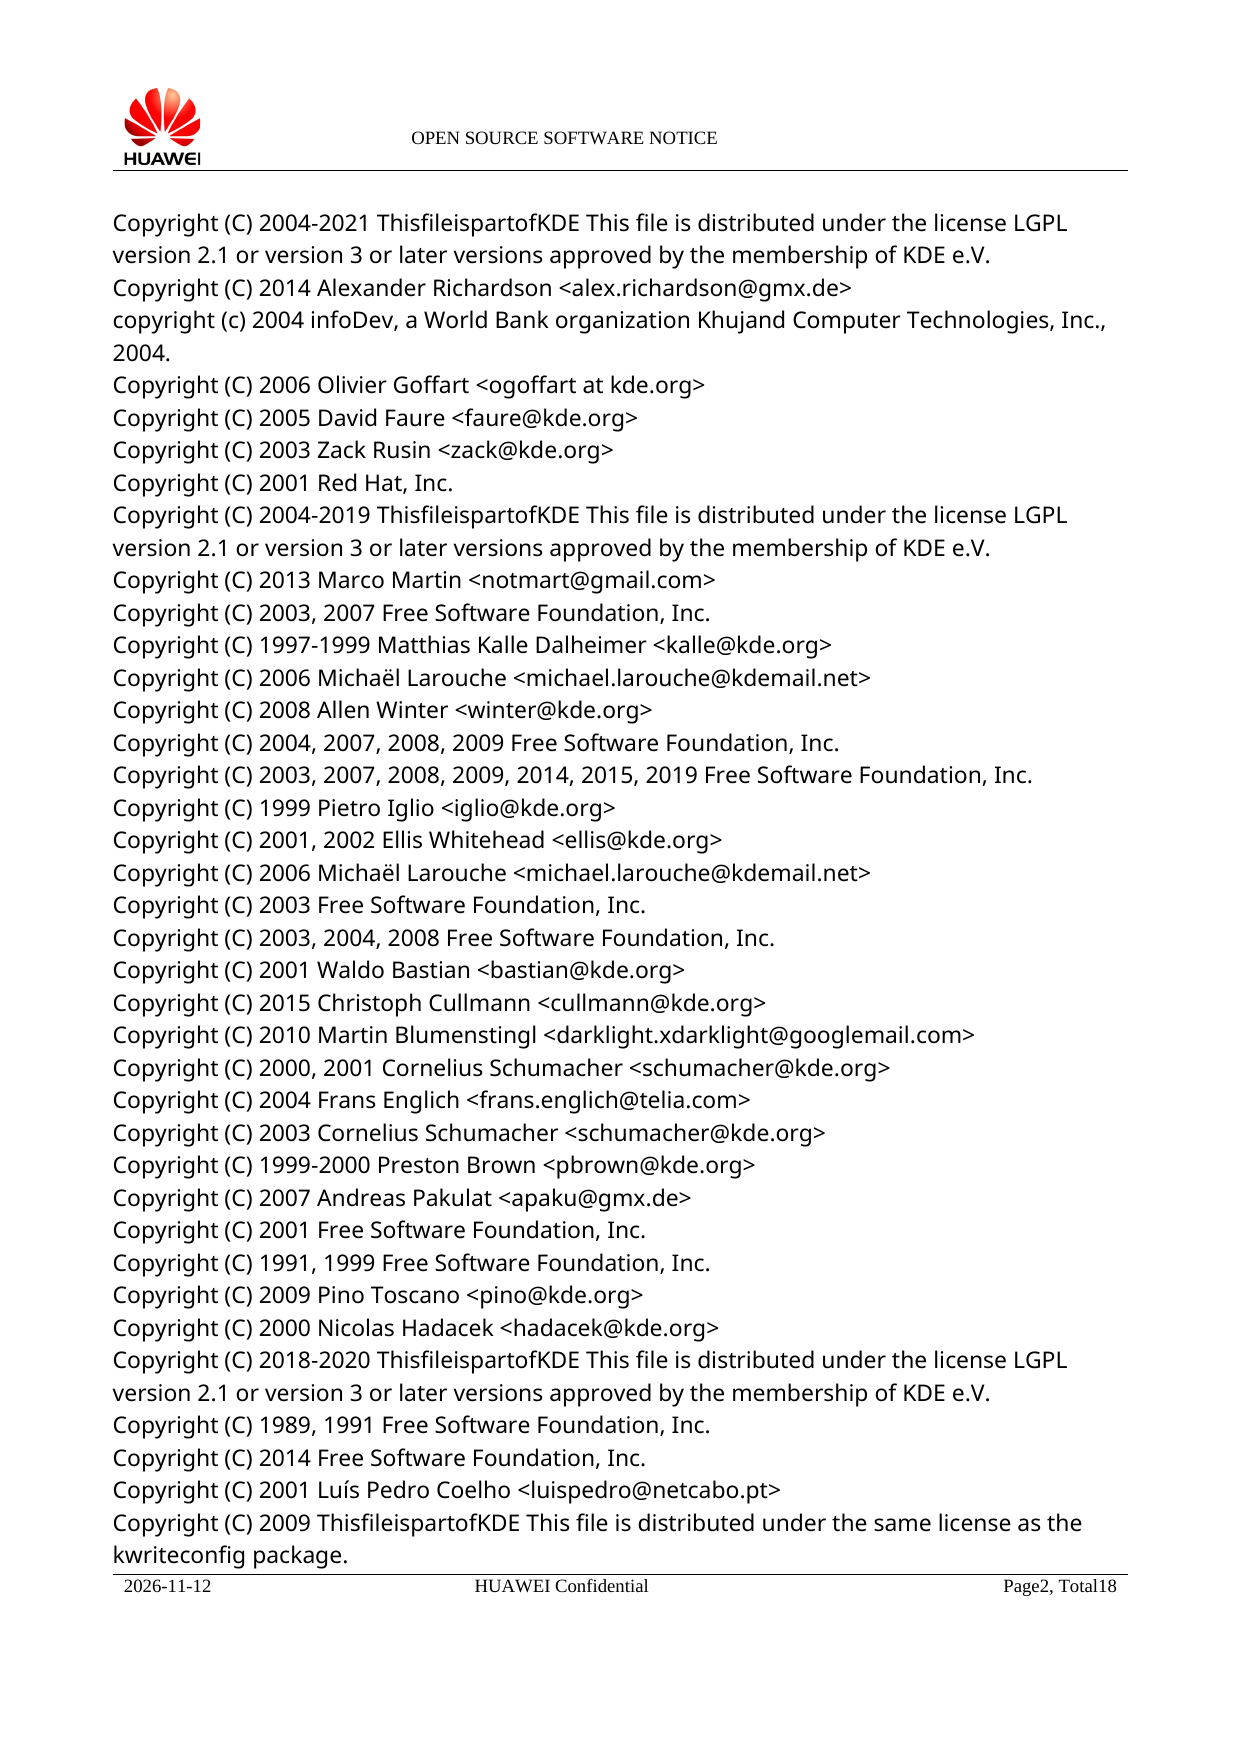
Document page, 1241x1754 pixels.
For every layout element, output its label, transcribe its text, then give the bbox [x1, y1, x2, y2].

picture [124, 88, 201, 165]
